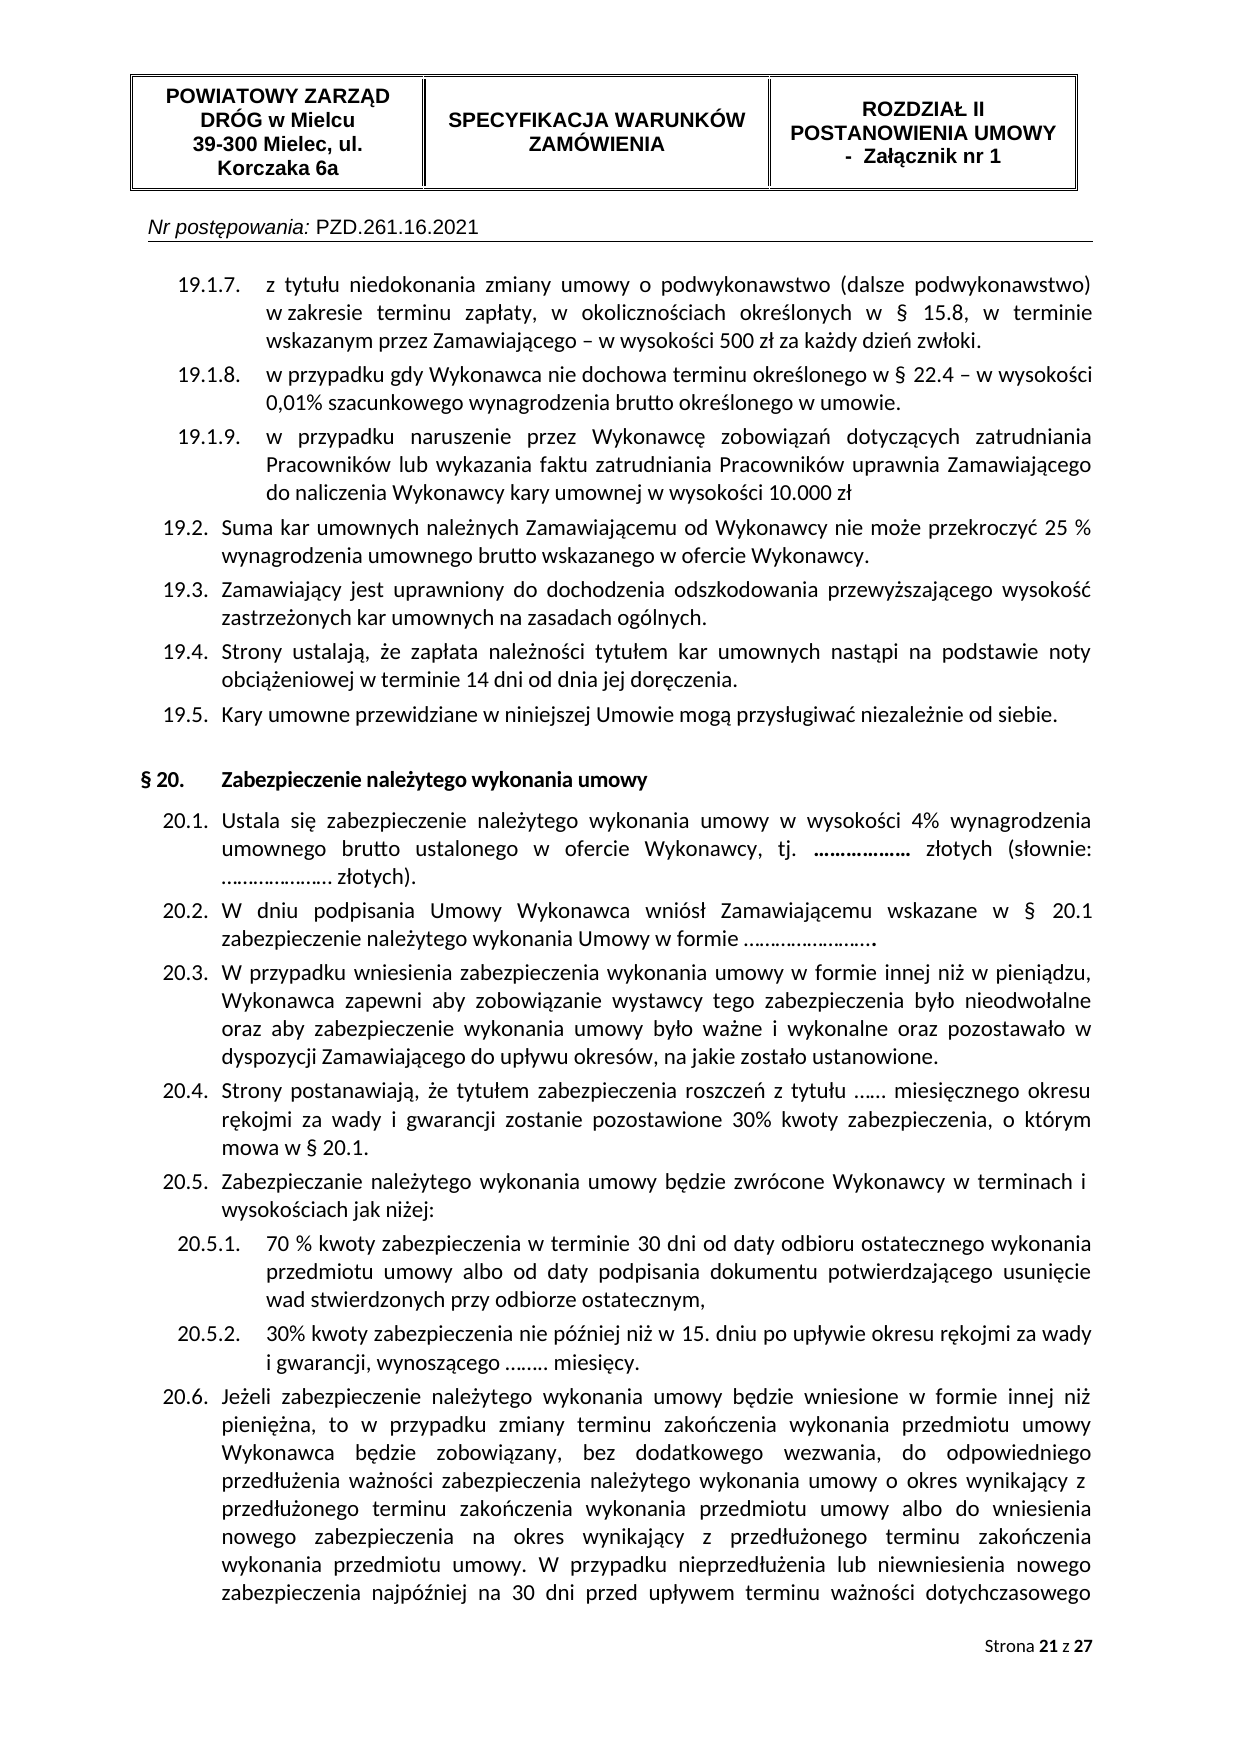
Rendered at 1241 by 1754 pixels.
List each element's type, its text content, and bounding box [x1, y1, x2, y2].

subtitle W przypadku wniesienia zabezpieczenia wykonania umowy w formie innej niż w pieniądzu, Wykonawca zapewni aby zobowiązanie wystawcy tego zabezpieczenia było nieodwołalne oraz aby zabezpieczenie wykonania umowy było ważne i wykonalne oraz pozostawało w dyspozycji Zamawiającego do upływu okresów, na jakie zostało ustanowione. [162, 958, 1093, 1070]
subtitle z tytułu niedokonania zmiany umowy o podwykonawstwo (dalsze podwykonawstwo) w zakresie terminu zapłaty, w okolicznościach określonych w § 15.8, w terminie wskazanym przez Zamawiającego – w wysokości 500 zł za każdy dzień zwłoki. [177, 270, 1093, 354]
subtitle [162, 1382, 1093, 1606]
subtitle Kary umowne przewidziane w niniejszej Umowie mogą przysługiwać niezależnie od siebie. [162, 700, 1093, 728]
subtitle W dniu podpisania Umowy Wykonawca wniósł Zamawiającemu wskazane w § 20.1 zabezpieczenie należytego wykonania Umowy w formie ……………………. [162, 896, 1093, 952]
subtitle Zabezpieczenie należytego wykonania umowy [162, 765, 1093, 793]
subtitle Suma kar umownych należnych Zamawiającemu od Wykonawcy nie może przekroczyć 25 % wynagrodzenia umownego brutto wskazanego w ofercie Wykonawcy. [162, 513, 1093, 569]
subtitle Zamawiający jest uprawniony do dochodzenia odszkodowania przewyższającego wysokość zastrzeżonych kar umownych na zasadach ogólnych. [162, 575, 1093, 631]
subtitle Zabezpieczanie należytego wykonania umowy będzie zwrócone Wykonawcy w terminach i wysokościach jak niżej: [162, 1167, 1093, 1223]
subtitle 30% kwoty zabezpieczenia nie później niż w 15. dniu po upływie okresu rękojmi za wady i gwarancji, wynoszącego …….. miesięcy. [177, 1319, 1093, 1376]
subtitle Strony postanawiają, że tytułem zabezpieczenia roszczeń z tytułu …… miesięcznego okresu rękojmi za wady i gwarancji zostanie pozostawione 30% kwoty zabezpieczenia, o którym mowa w § 20.1. [162, 1077, 1093, 1161]
subtitle w przypadku gdy Wykonawca nie dochowa terminu określonego w § 22.3 – w wysokości 0,01% szacunkowego wynagrodzenia brutto określonego w umowie. [177, 360, 1093, 416]
subtitle 70 % kwoty zabezpieczenia w terminie 30 dni od daty odbioru ostatecznego wykonania przedmiotu umowy albo od daty podpisania dokumentu potwierdzającego usunięcie wad stwierdzonych przy odbiorze ostatecznym, [177, 1229, 1093, 1313]
subtitle w przypadku naruszenie przez Wykonawcę zobowiązań dotyczących zatrudniania Pracowników lub wykazania faktu zatrudniania Pracowników uprawnia Zamawiającego do naliczenia Wykonawcy kary umownej w wysokości 10.000 zł [177, 422, 1093, 507]
subtitle Ustala się zabezpieczenie należytego wykonania umowy w wysokości 4% wynagrodzenia umownego brutto ustalonego w ofercie Wykonawcy, tj. ……………… złotych (słownie: ………………… złotych). [162, 806, 1093, 890]
subtitle Strony ustalają, że zapłata należności tytułem kar umownych nastąpi na podstawie noty obciążeniowej w terminie 14 dni od dnia jej doręczenia. [162, 637, 1093, 693]
